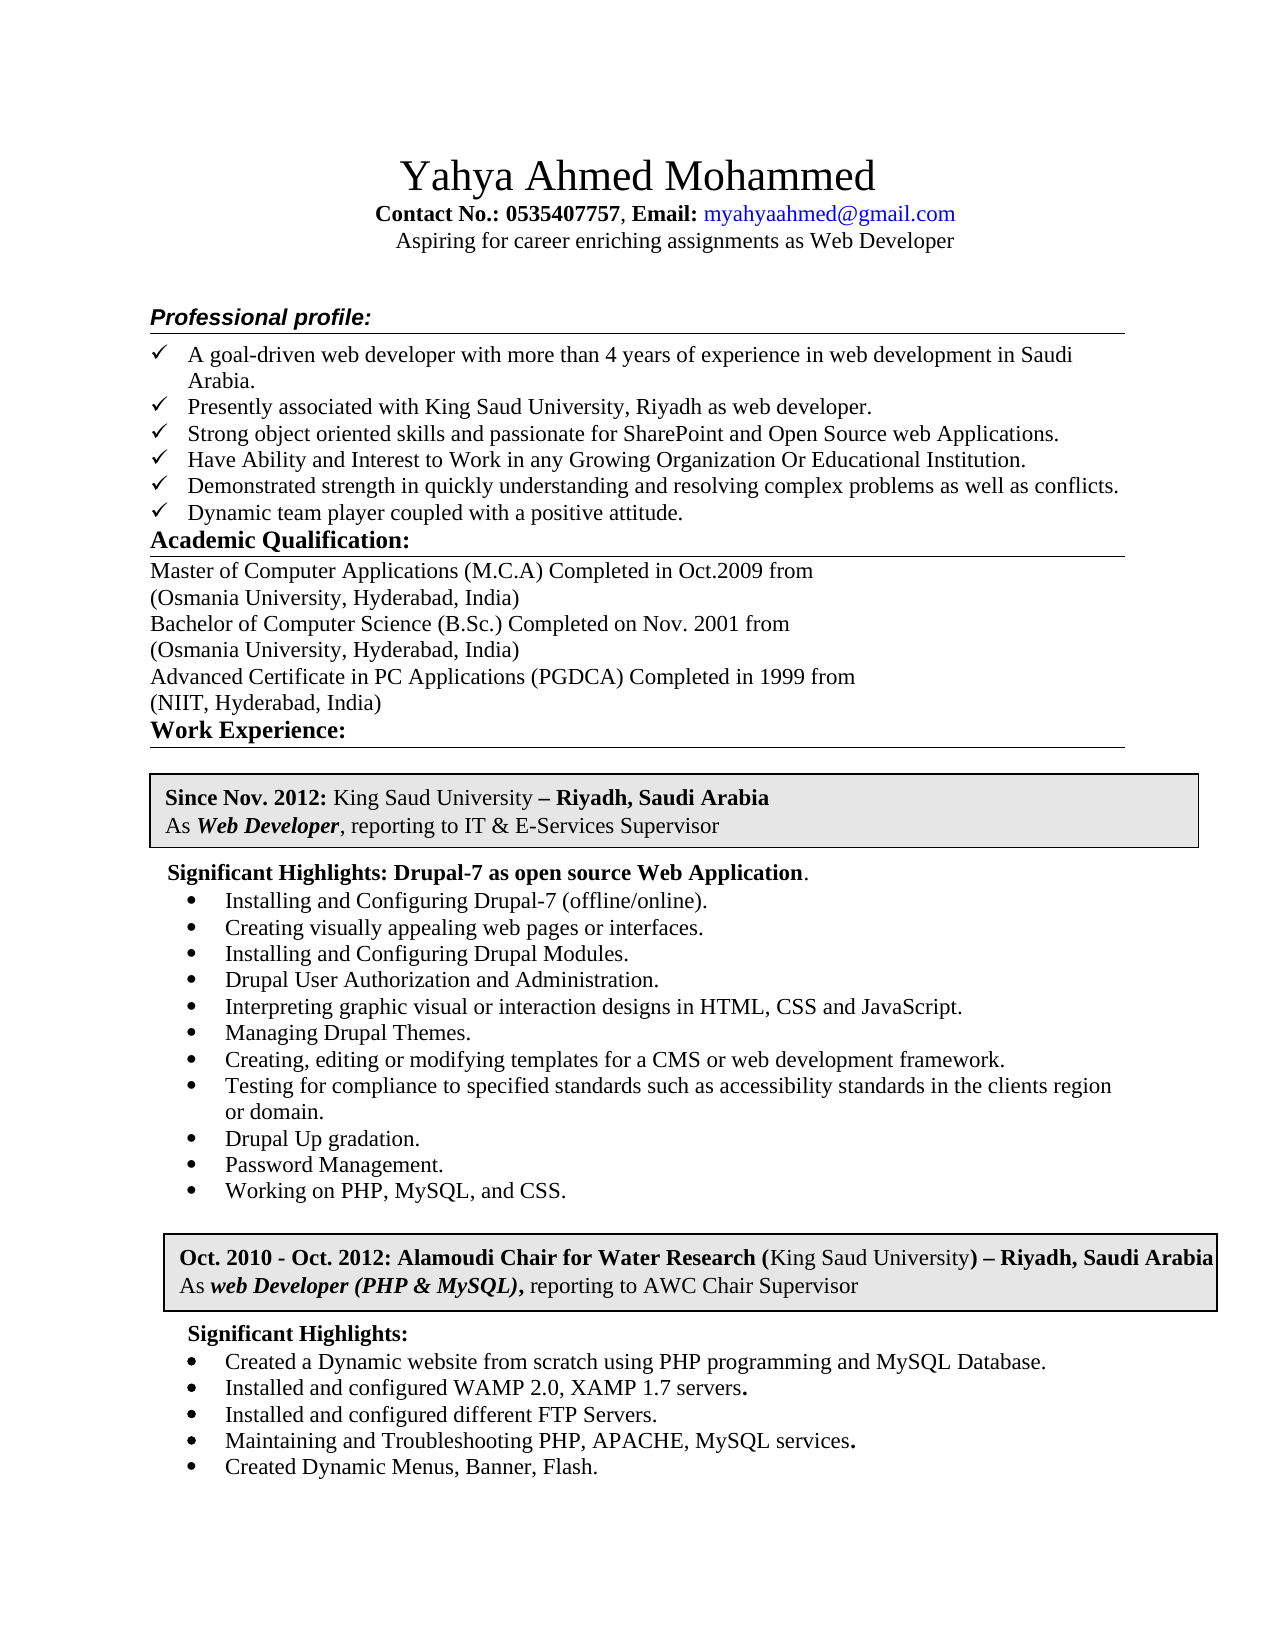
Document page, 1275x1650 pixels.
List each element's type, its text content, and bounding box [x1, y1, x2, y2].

list Installed and configured WAMP 2.0, XAMP 1.7 servers. [187, 1374, 1125, 1401]
list Strong object oriented skills and passionate for SharePoint and Open Source web Applications. [150, 420, 1125, 446]
text Significant Highlights: Drupal-7 as open source Web Application. [150, 859, 1275, 885]
text (Osmania University, Hyderabad, India) [150, 584, 1125, 610]
list Created a Dynamic website from scratch using PHP programming and MySQL Database. [187, 1348, 1125, 1374]
list Testing for compliance to specified standards such as accessibility standards in the clients region or domain. [187, 1072, 1125, 1125]
list Creating visually appealing web pages or interfaces. [187, 914, 1125, 940]
text Advanced Certificate in PC Applications (PGDCA) Completed in 1999 from [150, 663, 1125, 689]
list Have Ability and Interest to Work in any Growing Organization Or Educational Institution. [150, 446, 1125, 472]
list Creating, editing or modifying templates for a CMS or web development framework. [187, 1046, 1125, 1072]
list Installed and configured different FTP Servers. [187, 1401, 1125, 1427]
text Yahya Ahmed Mohammed [150, 150, 1125, 200]
list Installing and Configuring Drupal Modules. [187, 940, 1125, 967]
text Work Experience: [150, 716, 1125, 747]
list Working on PHP, MySQL, and CSS. [187, 1177, 1125, 1204]
list Managing Drupal Themes. [187, 1019, 1125, 1046]
subtitle Professional profile: [150, 304, 1125, 333]
list Drupal Up gradation. [187, 1125, 1125, 1151]
list Created Dynamic Menus, Banner, Flash. [187, 1453, 1125, 1480]
list Password Management. [187, 1151, 1125, 1177]
text Contact No.: 0535407757, Email: myahyaahmed@gmail.com [300, 200, 1125, 227]
list Maintaining and Troubleshooting PHP, APACHE, MySQL services. [187, 1427, 1125, 1453]
list Demonstrated strength in quickly understanding and resolving complex problems as well as conflicts. [150, 472, 1125, 499]
list Installing and Configuring Drupal-7 (offline/online). [187, 887, 1275, 914]
list Drupal User Authorization and Administration. [187, 967, 1125, 993]
text (Osmania University, Hyderabad, India) [150, 637, 1125, 663]
text Aspiring for career enriching assignments as Web Developer [150, 227, 1125, 253]
text Bachelor of Computer Science (B.Sc.) Completed on Nov. 2001 from [150, 610, 1125, 637]
text Academic Qualification: [150, 525, 1125, 556]
text Significant Highlights: [187, 1319, 1275, 1346]
list Interpreting graphic visual or interaction designs in HTML, CSS and JavaScript. [187, 993, 1125, 1019]
list Dynamic team player coupled with a positive attitude. [150, 499, 1125, 525]
text (NIIT, Hyderabad, India) [150, 689, 1125, 716]
list A goal-driven web developer with more than 4 years of experience in web development in Saudi Arabia. [150, 341, 1125, 393]
list Presently associated with King Saud University, Riyadh as web developer. [150, 393, 1125, 420]
text Master of Computer Applications (M.C.A) Completed in Oct.2009 from [150, 557, 1125, 584]
